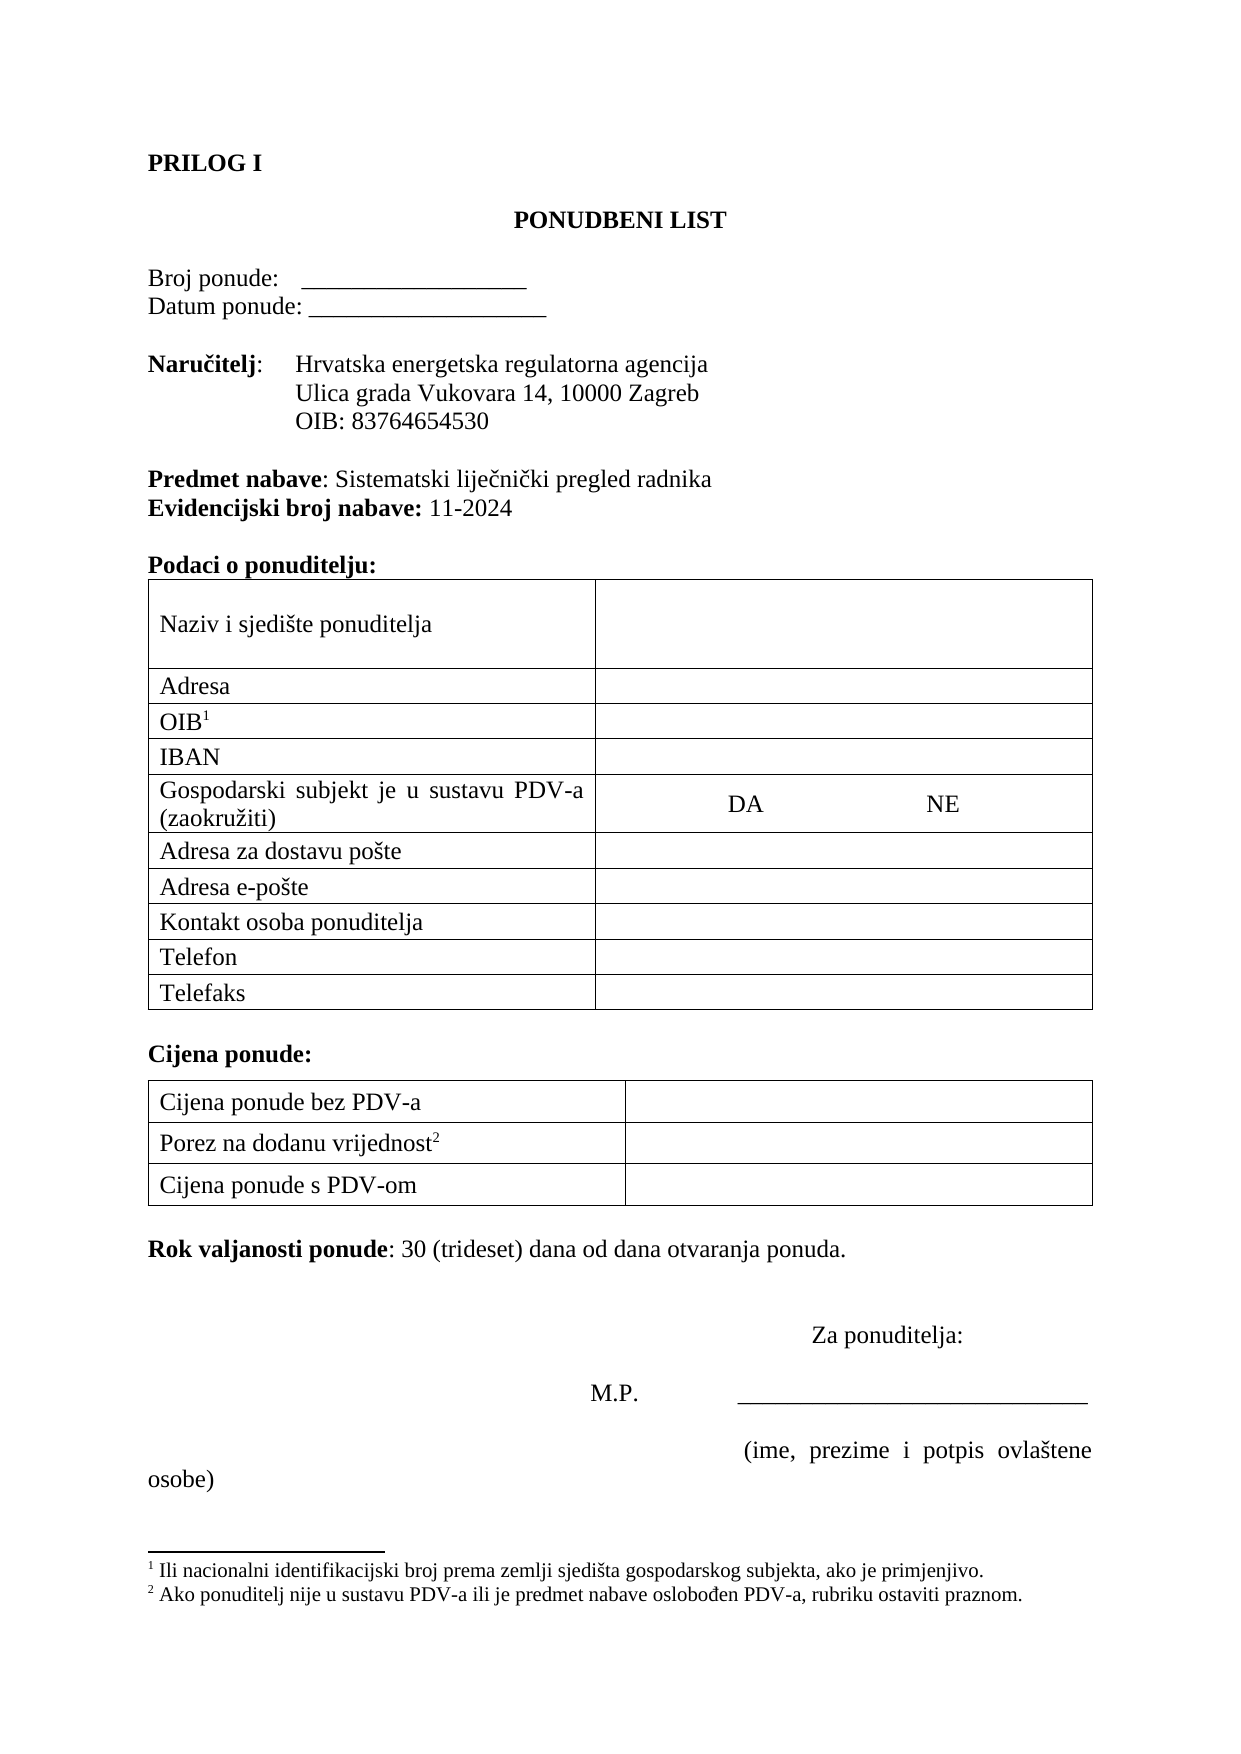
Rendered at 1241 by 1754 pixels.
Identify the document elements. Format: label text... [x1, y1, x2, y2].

text M.P. ____________________________ [148, 1378, 1093, 1407]
table_cell IBAN [149, 739, 595, 774]
table_cell Porez na dodanu vrijednost [149, 1123, 625, 1163]
table_cell [596, 869, 1092, 903]
table_cell [596, 739, 1092, 774]
table_cell OIB [149, 704, 595, 738]
table_cell [596, 975, 1092, 1009]
table_cell [626, 1164, 1092, 1204]
text (ime, prezime i potpis ovlaštene osobe) [148, 1436, 1093, 1493]
text Datum ponude: ___________________ [148, 291, 1093, 320]
table_cell [596, 669, 1092, 703]
table_cell Adresa [149, 669, 595, 703]
table_cell Cijena ponude s PDV-om [149, 1164, 625, 1204]
table_header Cijena ponude bez PDV-a [149, 1081, 625, 1122]
text Podaci o ponuditelju: [148, 550, 1093, 579]
table_cell [596, 704, 1092, 738]
table_cell [626, 1123, 1092, 1163]
table_cell Gospodarski subjekt je u sustavu PDV-a (zaokružiti) [149, 775, 595, 832]
text Za ponuditelja: [148, 1321, 1093, 1349]
table_cell [596, 904, 1092, 938]
table_cell Telefon [149, 940, 595, 974]
table_header [626, 1081, 1092, 1122]
text Rok valjanosti ponude: 30 (trideset) dana od dana otvaranja ponuda. [148, 1234, 1093, 1263]
table_cell Adresa za dostavu pošte [149, 833, 595, 868]
text Cijena ponude: [148, 1039, 1093, 1068]
table_cell Adresa e-pošte [149, 869, 595, 903]
text Predmet nabave: Sistematski liječnički pregled radnika [148, 464, 1093, 493]
table_cell Telefaks [149, 975, 595, 1009]
table_cell [596, 833, 1092, 868]
table_cell Kontakt osoba ponuditelja [149, 904, 595, 938]
table_cell DA NE [596, 775, 1092, 832]
text PRILOG I [148, 148, 1093, 176]
text Ulica grada Vukovara 14, 10000 Zagreb [148, 378, 1093, 406]
text PONUDBENI LIST [148, 205, 1093, 234]
table_header Naziv i sjedište ponuditelja [149, 580, 595, 667]
text Broj ponude: __________________ [148, 263, 1093, 291]
text OIB: 83764654530 [148, 406, 1093, 435]
text Naručitelj: Hrvatska energetska regulatorna agencija [148, 349, 1093, 378]
table_cell [596, 940, 1092, 974]
table_header [596, 580, 1092, 667]
text Evidencijski broj nabave: 11-2024 [148, 493, 1093, 521]
